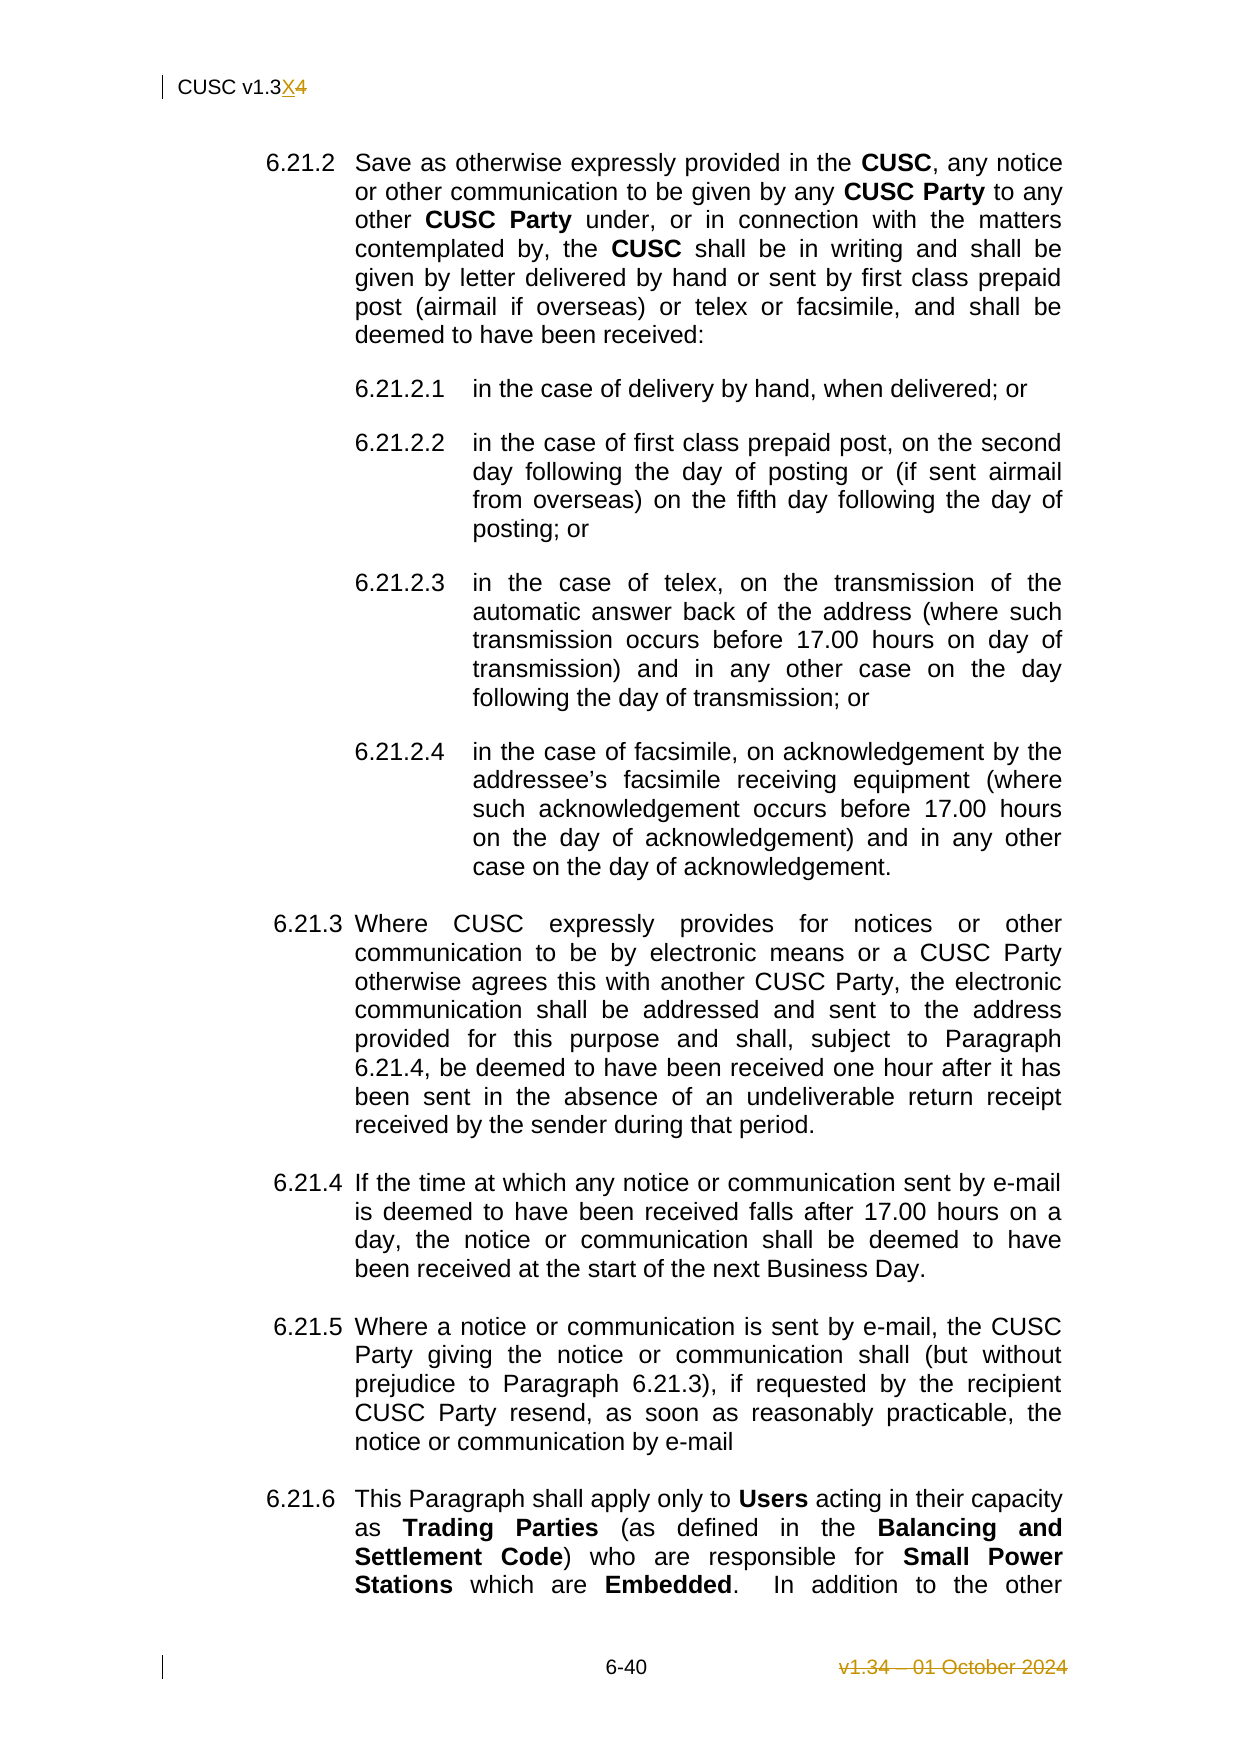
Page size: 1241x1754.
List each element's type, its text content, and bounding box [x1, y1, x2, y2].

subtitle 6.21.2 Save as otherwise expressly provided in the CUSC, any notice or other communication to be given by any CUSC Party to any other CUSC Party under, or in connection with the matters contemplated by, the CUSC shall be in writing and shall be given by letter delivered by hand or sent by first class prepaid post (airmail if overseas) or telex or facsimile, and shall be deemed to have been received: [266, 148, 1063, 349]
text 6.21.2.1 in the case of delivery by hand, when delivered; or [354, 374, 1063, 403]
text 6.21.3 Where CUSC expressly provides for notices or other communication to be by electronic means or a CUSC Party otherwise agrees this with another CUSC Party, the electronic communication shall be addressed and sent to the address provided for this purpose and shall, subject to Paragraph 6.21.4, be deemed to have been received one hour after it has been sent in the absence of an undeliverable return receipt received by the sender during that period. [252, 909, 1063, 1139]
text 6.21.4 If the time at which any notice or communication sent by e-mail is deemed to have been received falls after 17.00 hours on a day, the notice or communication shall be deemed to have been received at the start of the next Business Day. [273, 1168, 1063, 1283]
text 6.21.5 Where a notice or communication is sent by e-mail, the CUSC Party giving the notice or communication shall (but without prejudice to Paragraph 6.21.3), if requested by the recipient CUSC Party resend, as soon as reasonably practicable, the notice or communication by e-mail [252, 1311, 1063, 1455]
text 6.21.2.3 in the case of telex, on the transmission of the automatic answer back of the address (where such transmission occurs before 17.00 hours on day of transmission) and in any other case on the day following the day of transmission; or [354, 568, 1063, 711]
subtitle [266, 1484, 1063, 1599]
text 6.21.2.4 in the case of facsimile, on acknowledgement by the addressee’s facsimile receiving equipment (where such acknowledgement occurs before 17.00 hours on the day of acknowledgement) and in any other case on the day of acknowledgement. [354, 736, 1063, 880]
text 6.21.2.2 in the case of first class prepaid post, on the second day following the day of posting or (if sent airmail from overseas) on the fifth day following the day of posting; or [354, 428, 1063, 543]
